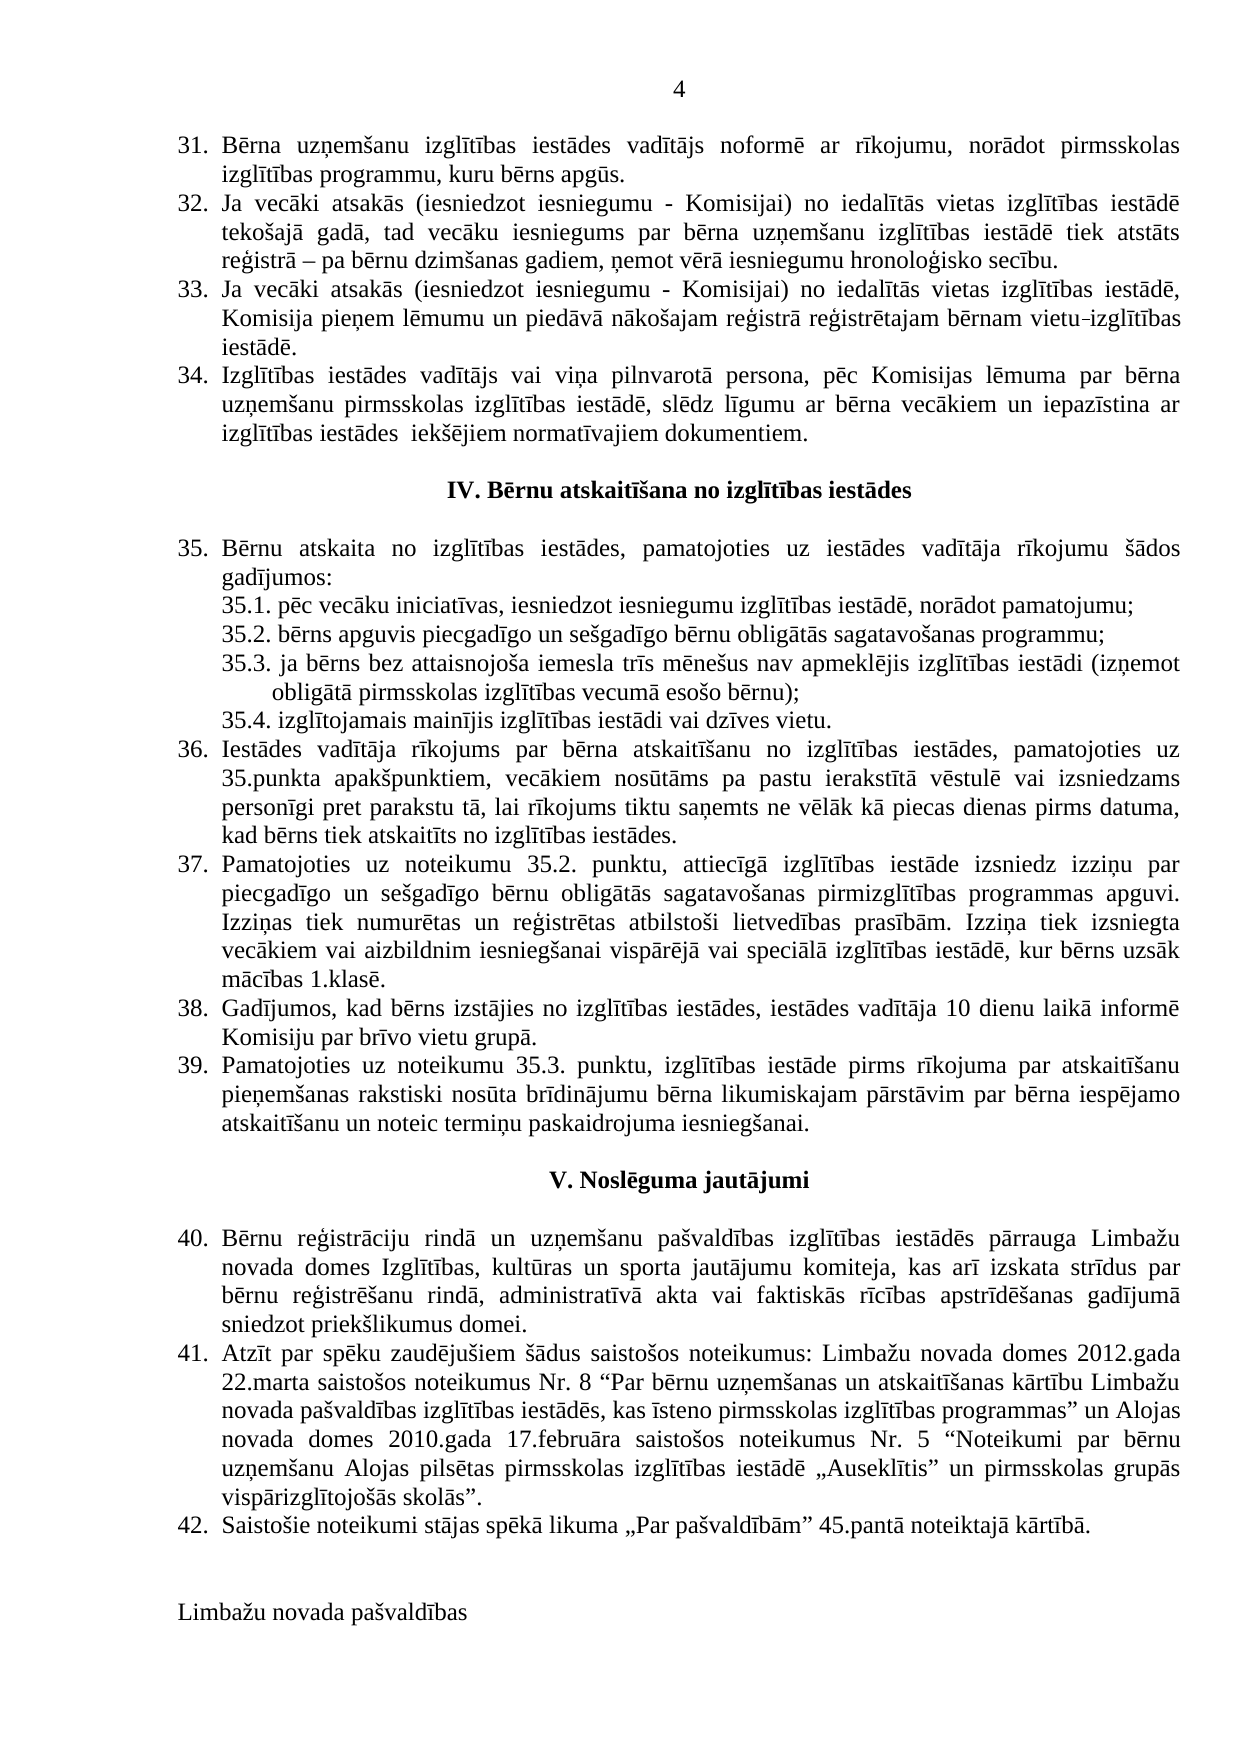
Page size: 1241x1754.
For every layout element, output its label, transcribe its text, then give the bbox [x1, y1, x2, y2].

text 35.3. ja bērns bez attaisnojoša iemesla trīs mēnešus nav apmeklējis izglītības iestādi (izņemot obligātā pirmsskolas izglītības vecumā esošo bērnu); [221, 648, 1181, 706]
list Ja vecāki atsakās (iesniedzot iesniegumu - Komisijai) no iedalītās vietas izglītības iestādē tekošajā gadā, tad vecāku iesniegums par bērna uzņemšanu izglītības iestādē tiek atstāts reģistrā – pa bērnu dzimšanas gadiem, ņemot vērā iesniegumu hronoloģisko secību. [177, 188, 1181, 274]
list Bērna uzņemšanu izglītības iestādes vadītājs noformē ar rīkojumu, norādot pirmsskolas izglītības programmu, kuru bērns apgūs. [177, 131, 1181, 188]
text Limbažu novada pašvaldības [177, 1597, 1181, 1626]
text 35.1. pēc vecāku iniciatīvas, iesniedzot iesniegumu izglītības iestādē, norādot pamatojumu; [221, 591, 1181, 619]
list Pamatojoties uz noteikumu 35.3. punktu, izglītības iestāde pirms rīkojuma par atskaitīšanu pieņemšanas rakstiski nosūta brīdinājumu bērna likumiskajam pārstāvim par bērna iespējamo atskaitīšanu un noteic termiņu paskaidrojuma iesniegšanai. [177, 1051, 1181, 1137]
list Pamatojoties uz noteikumu 35.2. punktu, attiecīgā izglītības iestāde izsniedz izziņu par piecgadīgo un sešgadīgo bērnu obligātās sagatavošanas pirmizglītības programmas apguvi. Izziņas tiek numurētas un reģistrētas atbilstoši lietvedības prasībām. Izziņa tiek izsniegta vecākiem vai aizbildnim iesniegšanai vispārējā vai speciālā izglītības iestādē, kur bērns uzsāk mācības 1.klasē. [177, 849, 1181, 993]
list Atzīt par spēku zaudējušiem šādus saistošos noteikumus: Limbažu novada domes 2012.gada 22.marta saistošos noteikumus Nr. 8 “Par bērnu uzņemšanas un atskaitīšanas kārtību Limbažu novada pašvaldības izglītības iestādēs, kas īsteno pirmsskolas izglītības programmas” un Alojas novada domes 2010.gada 17.februāra saistošos noteikumus Nr. 5 “Noteikumi par bērnu uzņemšanu Alojas pilsētas pirmsskolas izglītības iestādē „Auseklītis” un pirmsskolas grupās vispārizglītojošās skolās”. [177, 1338, 1181, 1511]
text V. Noslēguma jautājumi [177, 1166, 1181, 1194]
list Ja vecāki atsakās (iesniedzot iesniegumu - Komisijai) no iedalītās vietas izglītības iestādē, Komisija pieņem lēmumu un piedāvā nākošajam reģistrā reģistrētajam bērnam vietu izglītības iestādē. [177, 274, 1181, 361]
list Saistošie noteikumi stājas spēkā likuma „Par pašvaldībām” 45.pantā noteiktajā kārtībā. [177, 1511, 1181, 1539]
list Iestādes vadītāja rīkojums par bērna atskaitīšanu no izglītības iestādes, pamatojoties uz 35.punkta apakšpunktiem, vecākiem nosūtāms pa pastu ierakstītā vēstulē vai izsniedzams personīgi pret parakstu tā, lai rīkojums tiktu saņemts ne vēlāk kā piecas dienas pirms datuma, kad bērns tiek atskaitīts no izglītības iestādes. [177, 734, 1181, 849]
text 35.2. bērns apguvis piecgadīgo un sešgadīgo bērnu obligātās sagatavošanas programmu; [221, 619, 1181, 648]
text 35.4. izglītojamais mainījis izglītības iestādi vai dzīves vietu. [221, 706, 1181, 734]
text IV. Bērnu atskaitīšana no izglītības iestādes [177, 476, 1181, 504]
list Bērnu atskaita no izglītības iestādes, pamatojoties uz iestādes vadītāja rīkojumu šādos gadījumos: [177, 533, 1181, 591]
list Izglītības iestādes vadītājs vai viņa pilnvarotā persona, pēc Komisijas lēmuma par bērna uzņemšanu pirmsskolas izglītības iestādē, slēdz līgumu ar bērna vecākiem un iepazīstina ar izglītības iestādes iekšējiem normatīvajiem dokumentiem. [177, 361, 1181, 447]
list Gadījumos, kad bērns izstājies no izglītības iestādes, iestādes vadītāja 10 dienu laikā informē Komisiju par brīvo vietu grupā. [177, 993, 1181, 1051]
list Bērnu reģistrāciju rindā un uzņemšanu pašvaldības izglītības iestādēs pārrauga Limbažu novada domes Izglītības, kultūras un sporta jautājumu komiteja, kas arī izskata strīdus par bērnu reģistrēšanu rindā, administratīvā akta vai faktiskās rīcības apstrīdēšanas gadījumā sniedzot priekšlikumus domei. [177, 1223, 1181, 1338]
